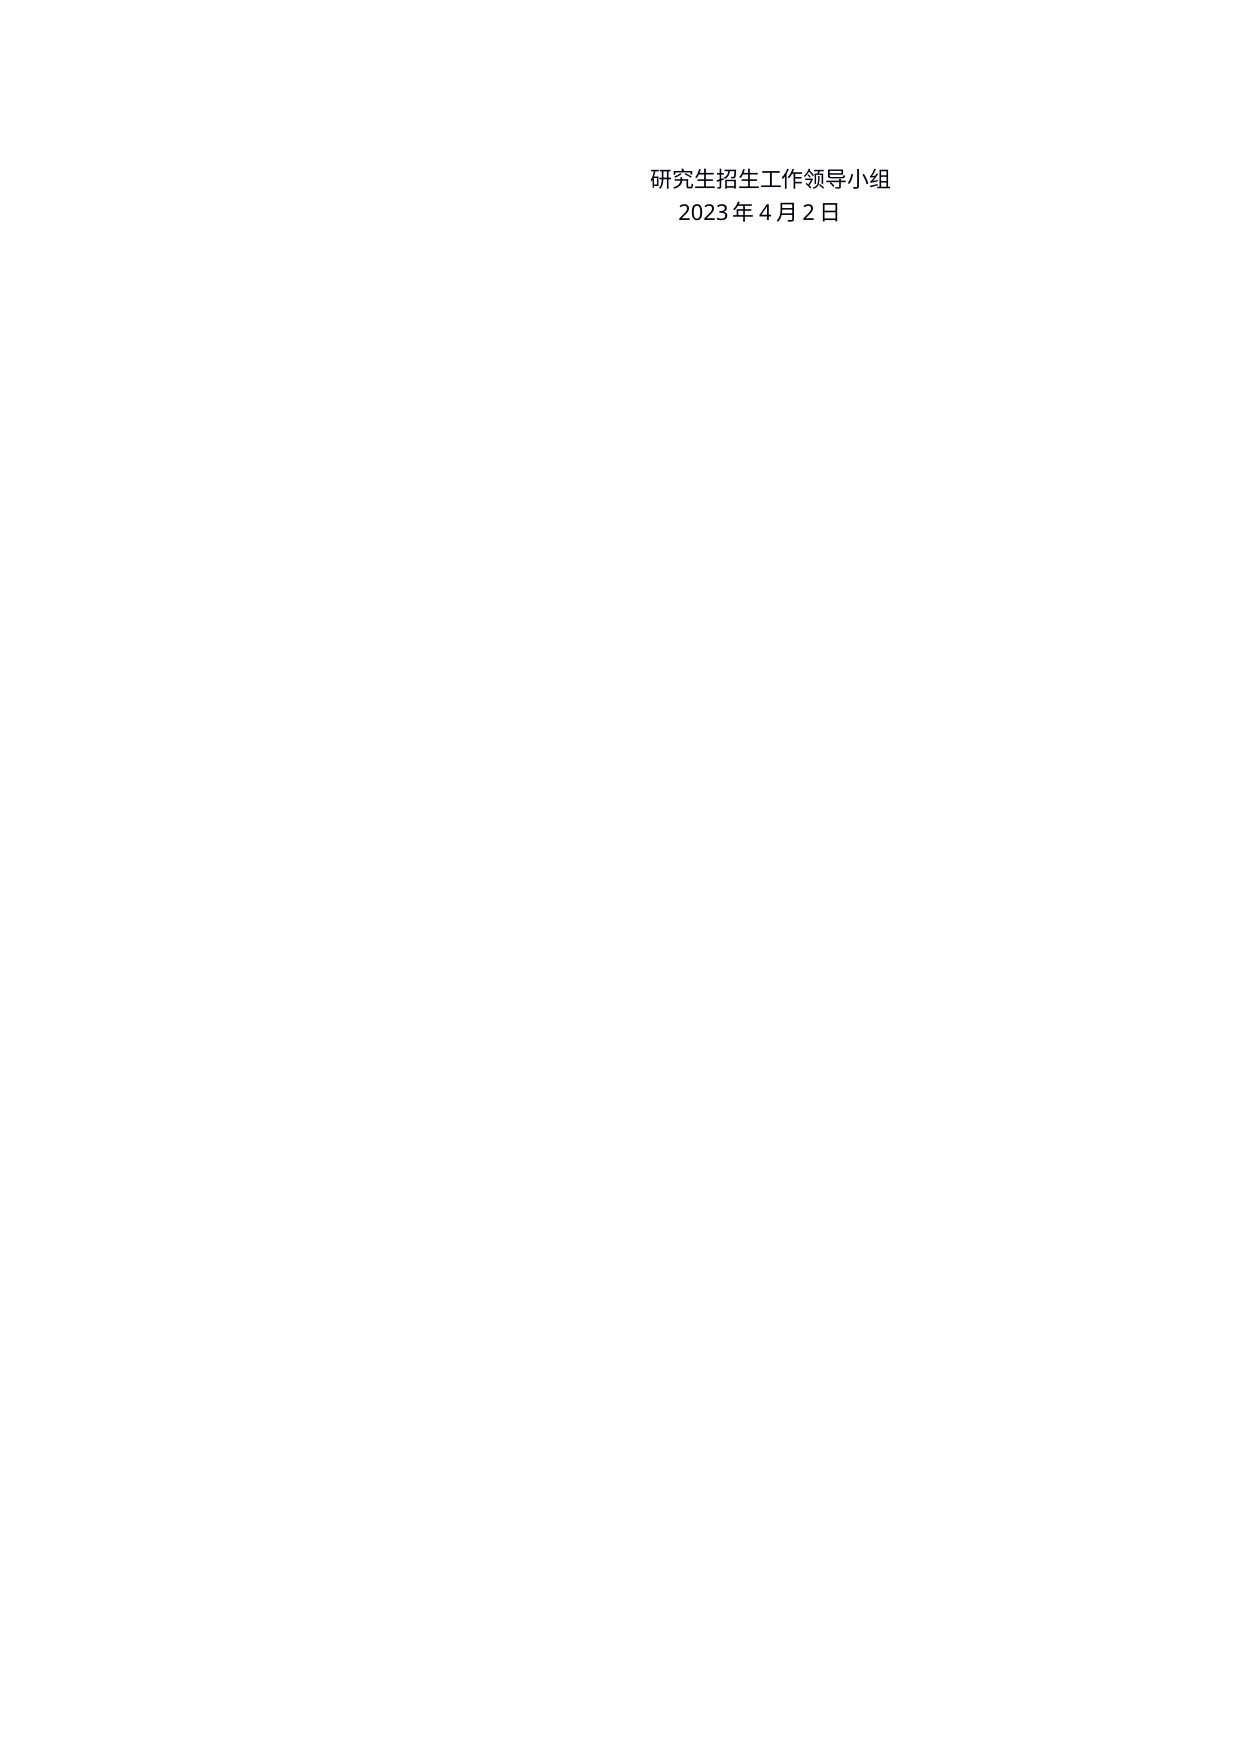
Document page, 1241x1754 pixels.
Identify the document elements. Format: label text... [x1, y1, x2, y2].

text 研究生招生工作领导小组 [187, 162, 1053, 194]
text 2023年4月2日 [187, 194, 1053, 227]
